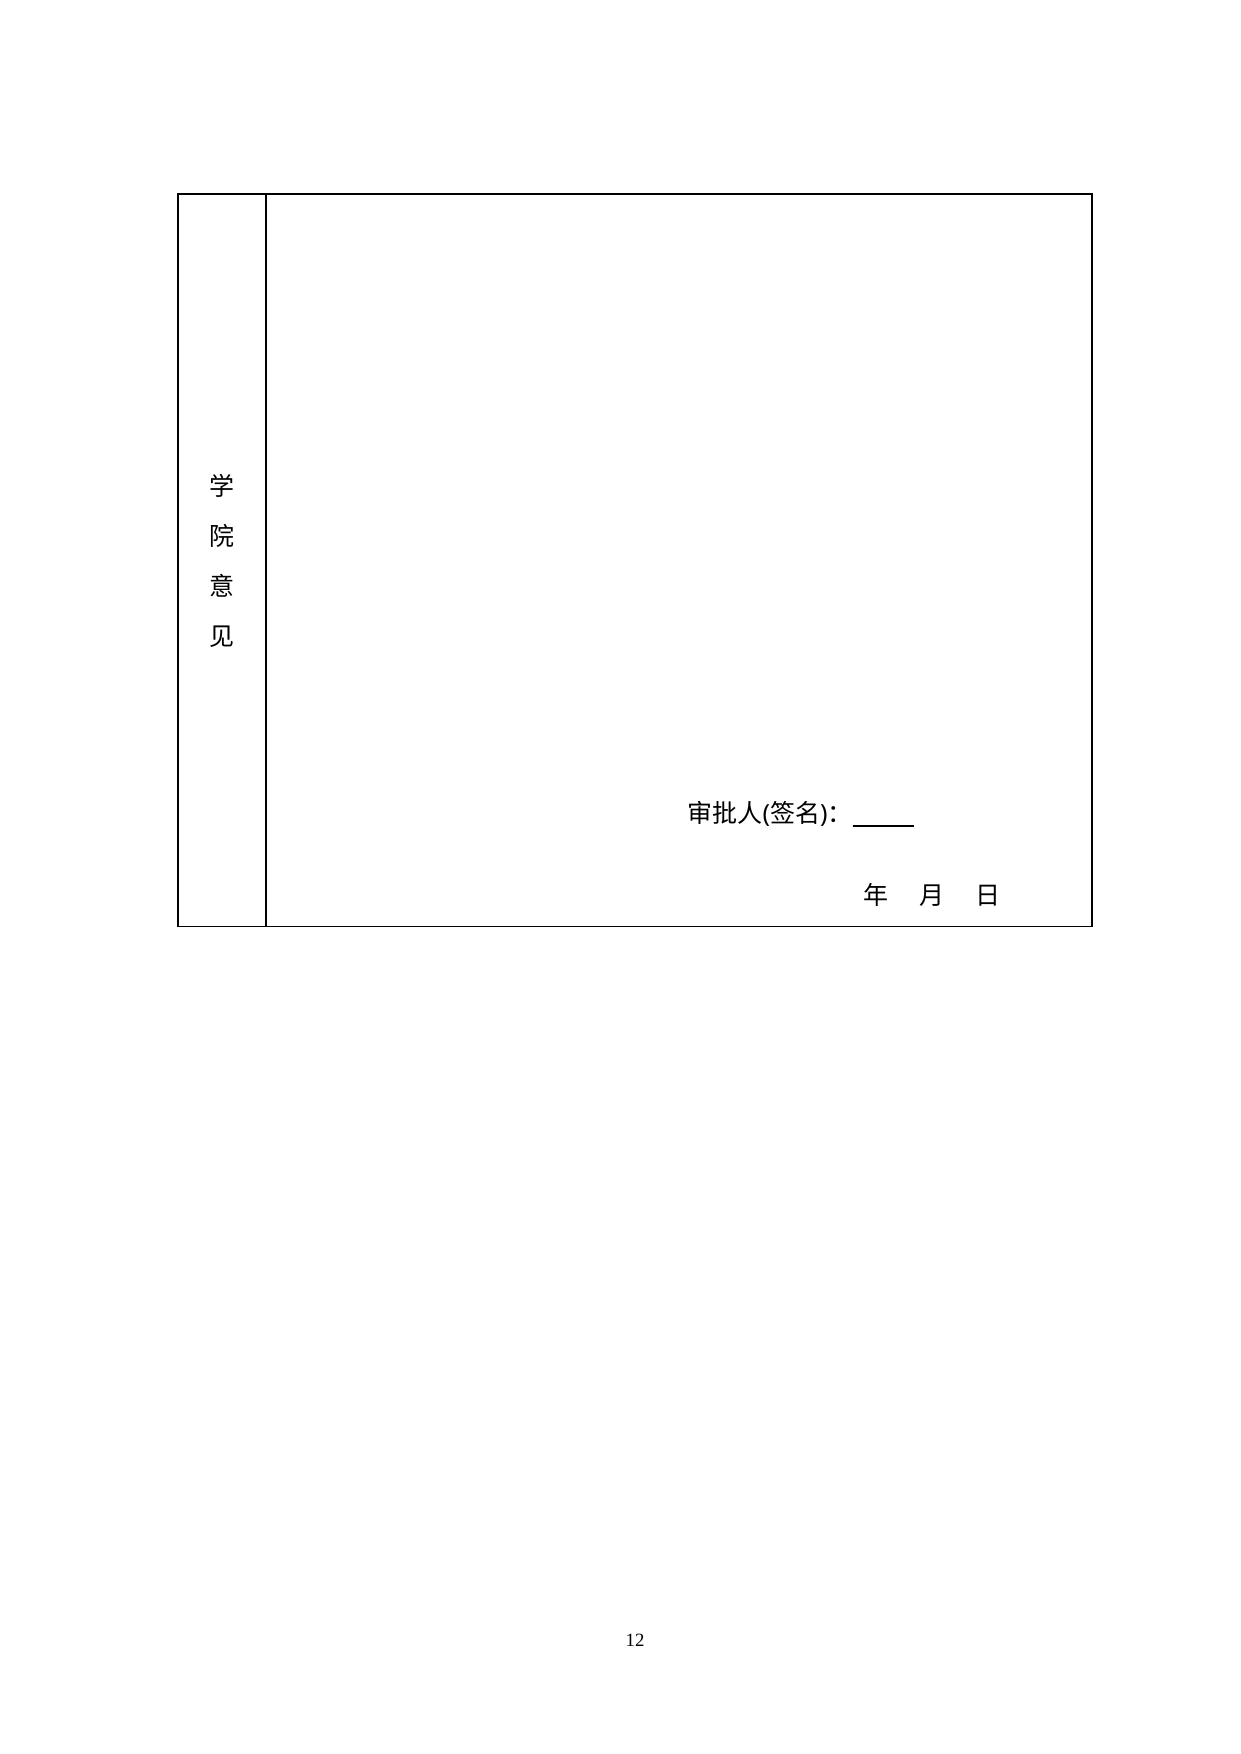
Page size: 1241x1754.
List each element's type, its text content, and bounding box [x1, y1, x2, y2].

table_cell 学 院 意 见 [179, 195, 265, 926]
table_cell 审批人(签名)： 年 月 日 [267, 195, 1091, 926]
